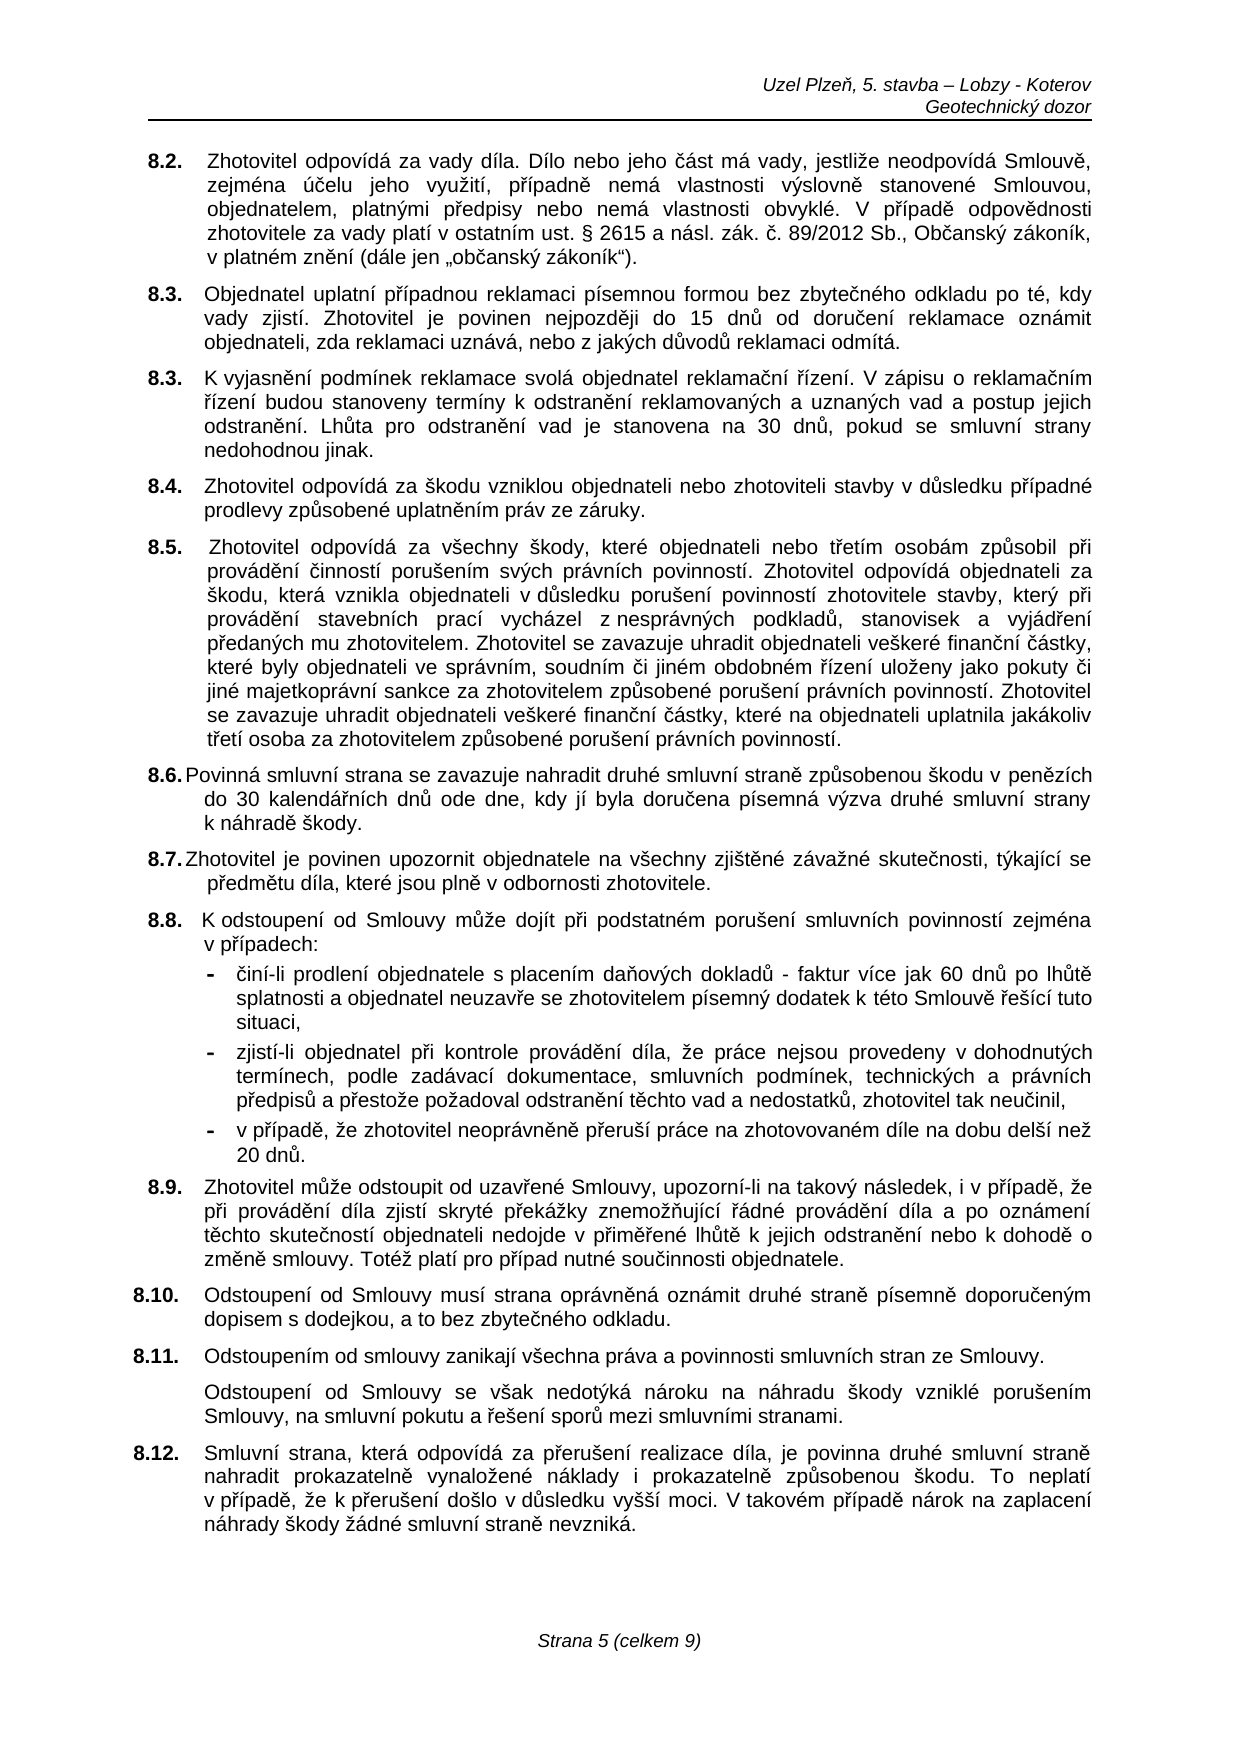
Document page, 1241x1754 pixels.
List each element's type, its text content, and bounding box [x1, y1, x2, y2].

subtitle Zhotovitel odpovídá za všechny škody, které objednateli nebo třetím osobám způsobil při provádění činností porušením svých právních povinností. Zhotovitel odpovídá objednateli za škodu, která vznikla objednateli v důsledku porušení povinností zhotovitele stavby, který při provádění stavebních prací vycházel z nesprávných podkladů, stanovisek a vyjádření předaných mu zhotovitelem. Zhotovitel se zavazuje uhradit objednateli veškeré finanční částky, které byly objednateli ve správním, soudním či jiném obdobném řízení uloženy jako pokuty či jiné majetkoprávní sankce za zhotovitelem způsobené porušení právních povinností. Zhotovitel se zavazuje uhradit objednateli veškeré finanční částky, které na objednateli uplatnila jakákoliv třetí osoba za zhotovitelem způsobené porušení právních povinností. [148, 535, 1092, 750]
list činí-li prodlení objednatele s placením daňových dokladů - faktur více jak 60 dnů po lhůtě splatnosti a objednatel neuzavře se zhotovitelem písemný dodatek k této Smlouvě řešící tuto situaci, [207, 962, 1093, 1034]
list zjistí-li objednatel při kontrole provádění díla, že práce nejsou provedeny v dohodnutých termínech, podle zadávací dokumentace, smluvních podmínek, technických a právních předpisů a přestože požadoval odstranění těchto vad a nedostatků, zhotovitel tak neučinil, [207, 1040, 1093, 1112]
text 8.12. Smluvní strana, která odpovídá za přerušení realizace díla, je povinna druhé smluvní straně nahradit prokazatelně vynaložené náklady i prokazatelně způsobenou škodu. To neplatí v případě, že k přerušení došlo v důsledku vyšší moci. V takovém případě nárok na zaplacení náhrady škody žádné smluvní straně nevzniká. [133, 1440, 1092, 1536]
text 8.8. K odstoupení od Smlouvy může dojít při podstatném porušení smluvních povinností zejména v případech: [148, 908, 1093, 956]
list Zhotovitel je povinen upozornit objednatele na všechny zjištěné závažné skutečnosti, týkající se předmětu díla, které jsou plně v odbornosti zhotovitele. [148, 847, 1092, 895]
text 8.9. Zhotovitel může odstoupit od uzavřené Smlouvy, upozorní-li na takový následek, i v případě, že při provádění díla zjistí skryté překážky znemožňující řádné provádění díla a po oznámení těchto skutečností objednateli nedojde v přiměřené lhůtě k jejich odstranění nebo k dohodě o změně smlouvy. Totéž platí pro případ nutné součinnosti objednatele. [148, 1175, 1092, 1271]
text 8.3. Objednatel uplatní případnou reklamaci písemnou formou bez zbytečného odkladu po té, kdy vady zjistí. Zhotovitel je povinen nejpozději do 15 dnů od doručení reklamace oznámit objednateli, zda reklamaci uznává, nebo z jakých důvodů reklamaci odmítá. [148, 282, 1092, 353]
text Odstoupení od Smlouvy se však nedotýká nároku na náhradu škody vzniklé porušením Smlouvy, na smluvní pokutu a řešení sporů mezi smluvními stranami. [204, 1380, 1092, 1428]
subtitle Povinná smluvní strana se zavazuje nahradit druhé smluvní straně způsobenou škodu v penězích do 30 kalendářních dnů ode dne, kdy jí byla doručena písemná výzva druhé smluvní strany k náhradě škody. [148, 763, 1092, 835]
list v případě, že zhotovitel neoprávněně přeruší práce na zhotovovaném díle na dobu delší než 20 dnů. [207, 1118, 1092, 1166]
text 8.3. K vyjasnění podmínek reklamace svolá objednatel reklamační řízení. V zápisu o reklamačním řízení budou stanoveny termíny k odstranění reklamovaných a uznaných vad a postup jejich odstranění. Lhůta pro odstranění vad je stanovena na 30 dnů, pokud se smluvní strany nedohodnou jinak. [148, 366, 1092, 462]
subtitle 8.2. Zhotovitel odpovídá za vady díla. Dílo nebo jeho část má vady, jestliže neodpovídá Smlouvě, zejména účelu jeho využití, případně nemá vlastnosti výslovně stanovené Smlouvou, objednatelem, platnými předpisy nebo nemá vlastnosti obvyklé. V případě odpovědnosti zhotovitele za vady platí v ostatním ust. § násl. zák. č. 89/2012 Sb., Občanský zákoník, v platném znění (dále jen „občanský zákoník“). [148, 149, 1092, 269]
text 8.4. Zhotovitel odpovídá za škodu vzniklou objednateli nebo zhotoviteli stavby v důsledku případné prodlevy způsobené uplatněním práv ze záruky. [148, 474, 1092, 522]
text 8.11. Odstoupením od smlouvy zanikají všechna práva a povinnosti smluvních stran ze Smlouvy. [133, 1343, 1092, 1367]
text 8.10. Odstoupení od Smlouvy musí strana oprávněná oznámit druhé straně písemně doporučeným dopisem s dodejkou, a to bez zbytečného odkladu. [133, 1283, 1092, 1331]
